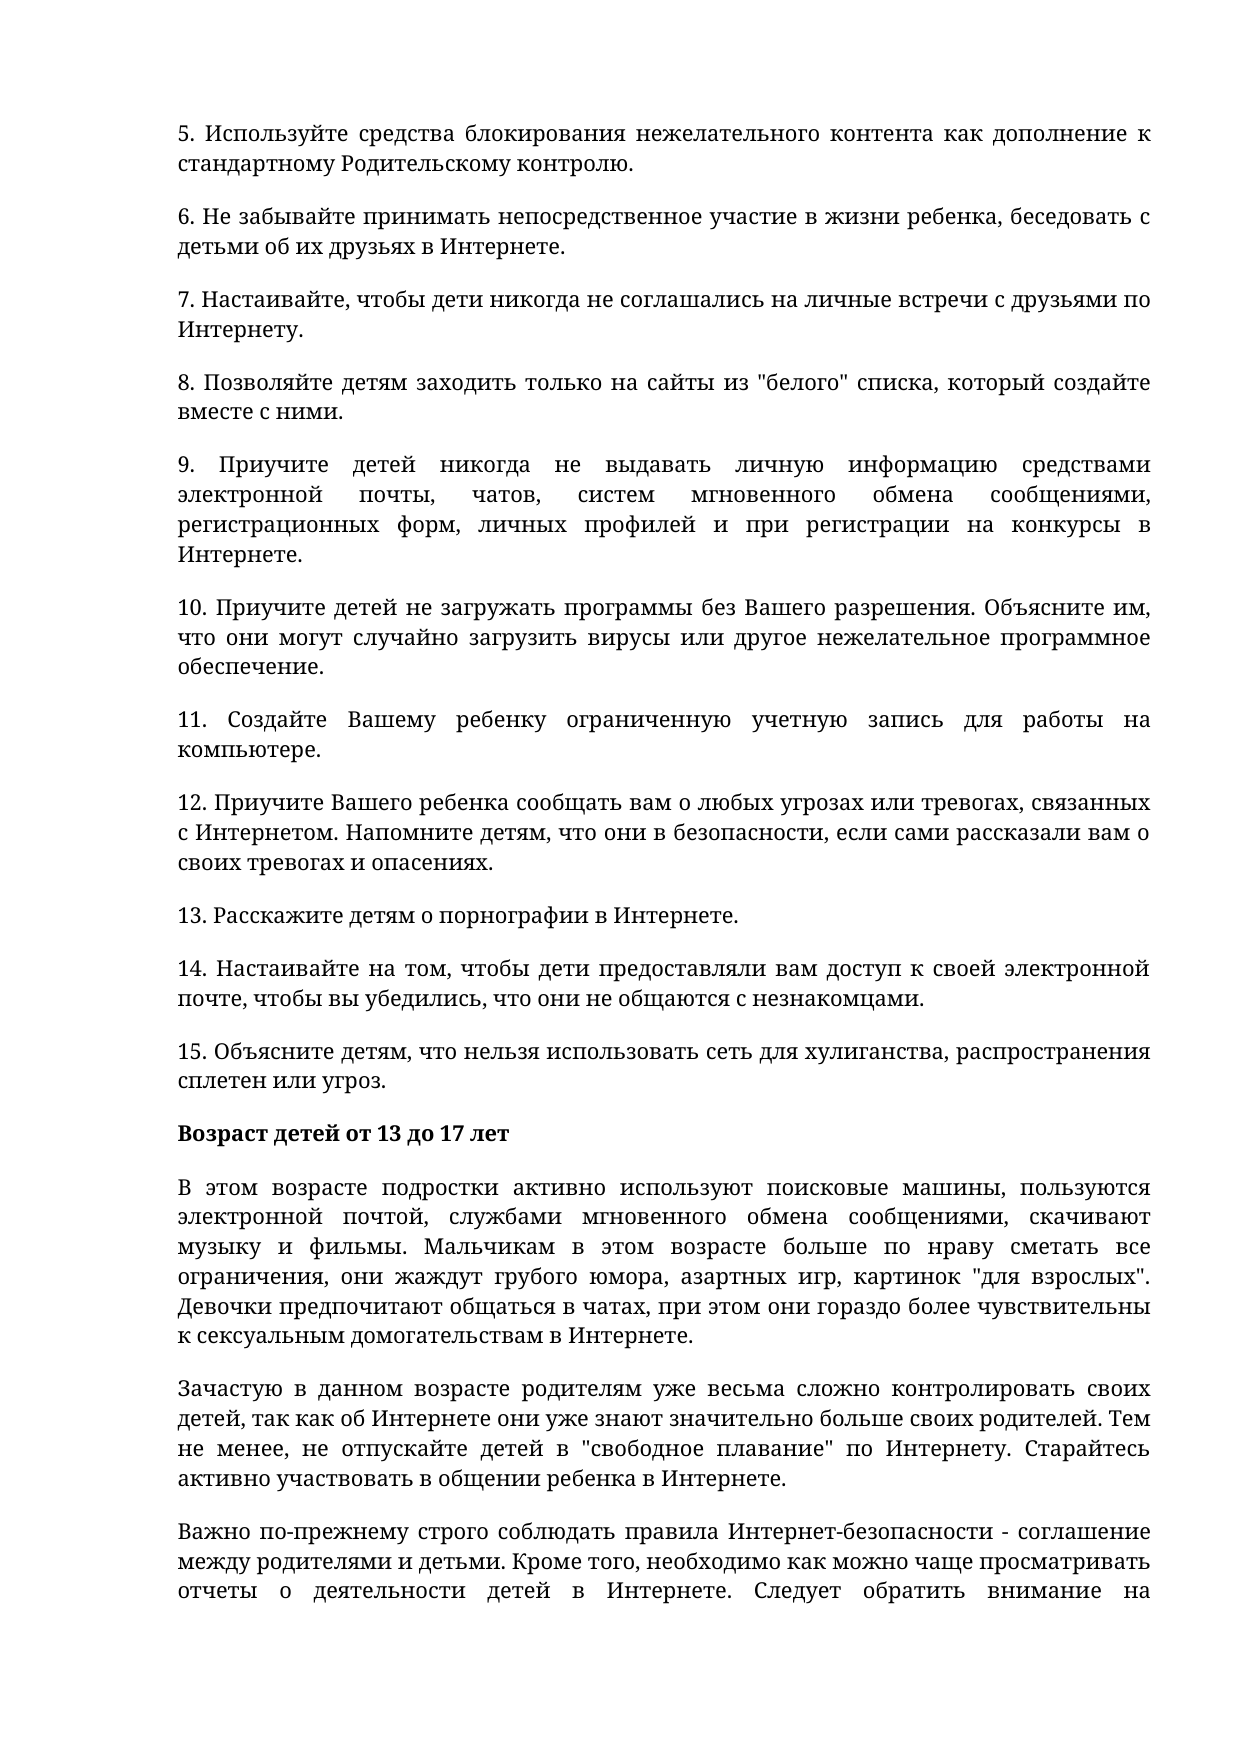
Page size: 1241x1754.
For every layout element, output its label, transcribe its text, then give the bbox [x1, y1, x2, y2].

text 13. Расскажите детям о порнографии в Интернете. [177, 900, 1152, 929]
text 6. Не забывайте принимать непосредственное участие в жизни ребенка, беседовать с детьми об их друзьях в Интернете. [177, 201, 1152, 261]
text 10. Приучите детей не загружать программы без Вашего разрешения. Объясните им, что они могут случайно загрузить вирусы или другое нежелательное программное обеспечение. [177, 592, 1152, 681]
text 5. Используйте средства блокирования нежелательного контента как дополнение к стандартному Родительскому контролю. [177, 118, 1152, 178]
text 9. Приучите детей никогда не выдавать личную информацию средствами электронной почты, чатов, систем мгновенного обмена сообщениями, регистрационных форм, личных профилей и при регистрации на конкурсы в Интернете. [177, 449, 1152, 568]
text Возраст детей от 13 до 17 лет [177, 1118, 1152, 1148]
text В этом возрасте подростки активно используют поисковые машины, пользуются электронной почтой, службами мгновенного обмена сообщениями, скачивают музыку и фильмы. Мальчикам в этом возрасте больше по нраву сметать все ограничения, они жаждут грубого юмора, азартных игр, картинок "для взрослых". Девочки предпочитают общаться в чатах, при этом они гораздо более чувствительны к сексуальным домогательствам в Интернете. [177, 1171, 1152, 1350]
text 15. Объясните детям, что нельзя использовать сеть для хулиганства, распространения сплетен или угроз. [177, 1036, 1152, 1095]
text 12. Приучите Вашего ребенка сообщать вам о любых угрозах или тревогах, связанных с Интернетом. Напомните детям, что они в безопасности, если сами рассказали вам о своих тревогах и опасениях. [177, 787, 1152, 877]
text 14. Настаивайте на том, чтобы дети предоставляли вам доступ к своей электронной почте, чтобы вы убедились, что они не общаются с незнакомцами. [177, 953, 1152, 1012]
text Зачастую в данном возрасте родителям уже весьма сложно контролировать своих детей, так как об Интернете они уже знают значительно больше своих родителей. Тем не менее, не отпускайте детей в "свободное плавание" по Интернету. Старайтесь активно участвовать в общении ребенка в Интернете. [177, 1373, 1152, 1493]
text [177, 1516, 1152, 1605]
text 8. Позволяйте детям заходить только на сайты из "белого" списка, который создайте вместе с ними. [177, 367, 1152, 426]
text 11. Создайте Вашему ребенку ограниченную учетную запись для работы на компьютере. [177, 704, 1152, 764]
text 7. Настаивайте, чтобы дети никогда не соглашались на личные встречи с друзьями по Интернету. [177, 284, 1152, 343]
